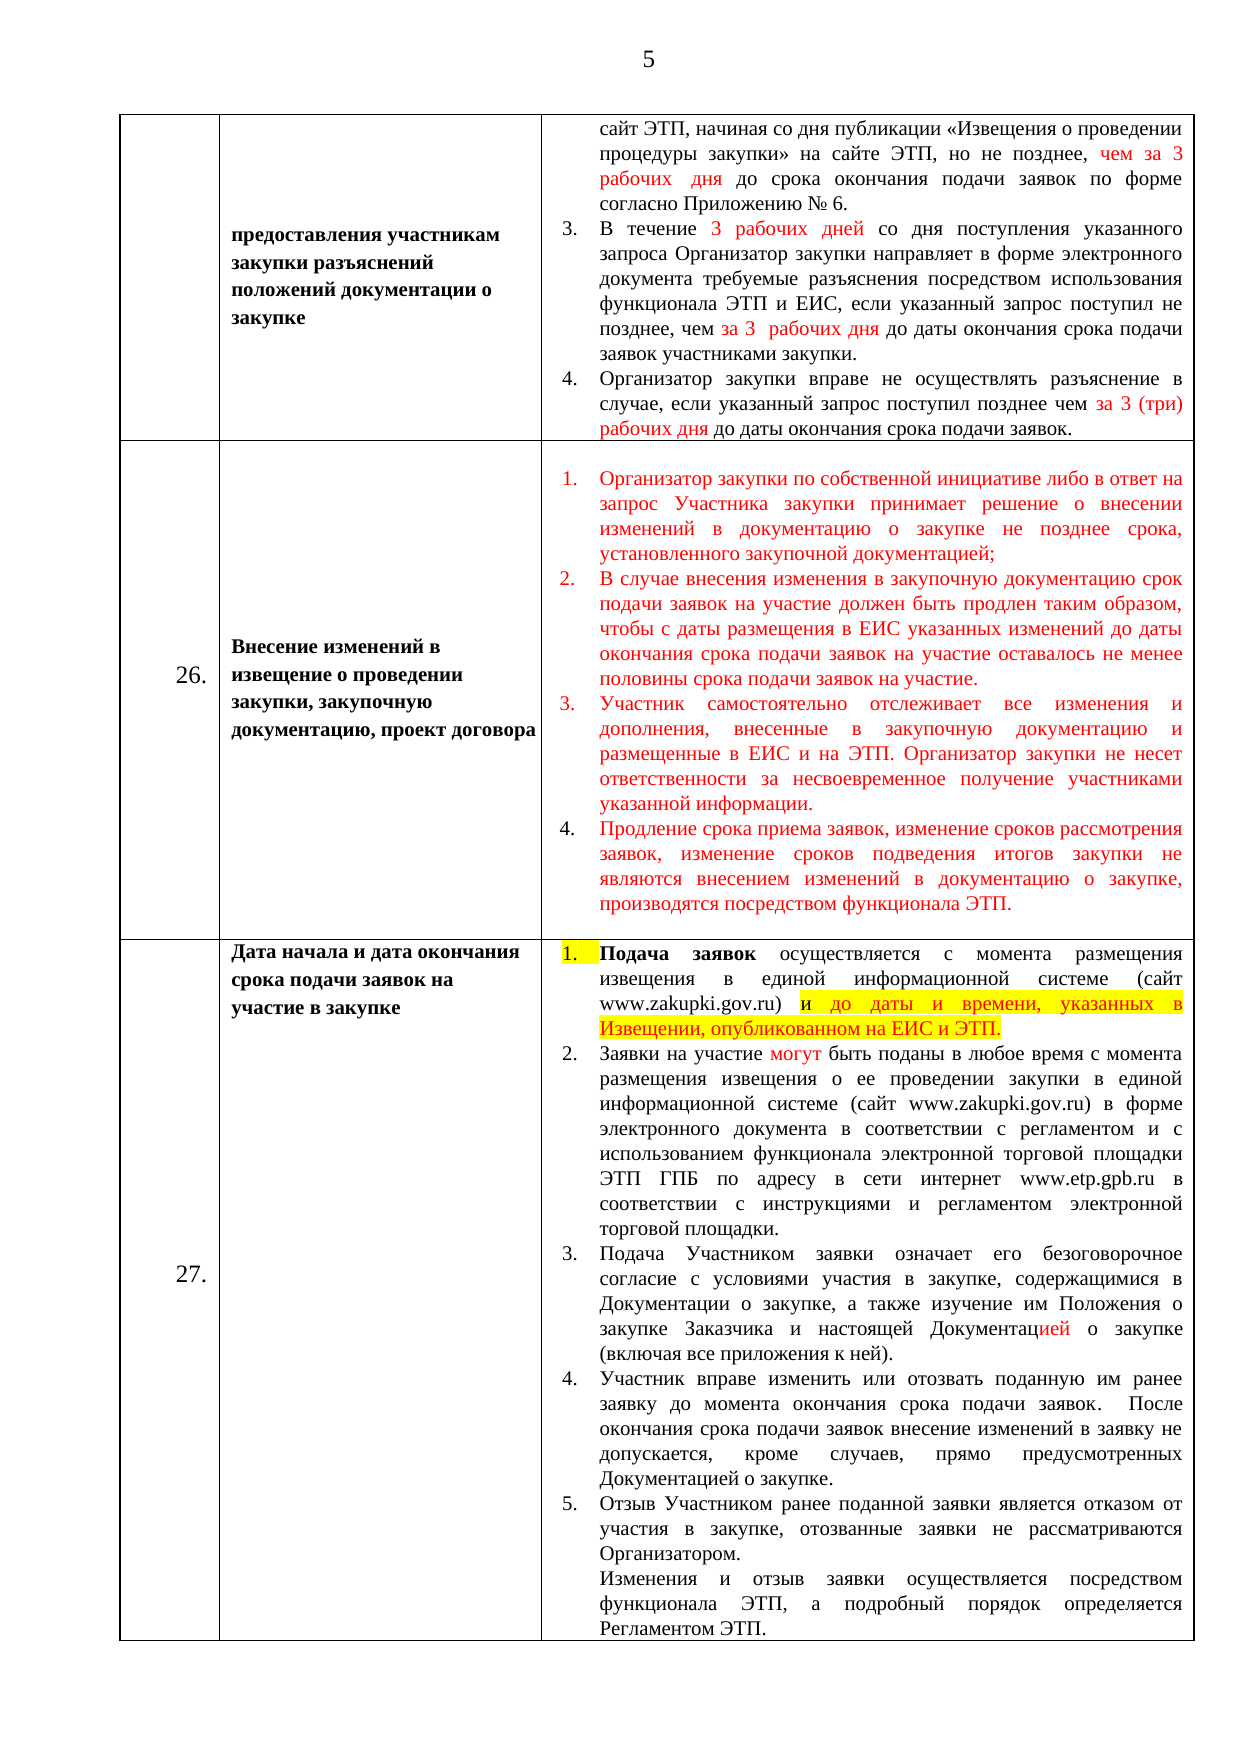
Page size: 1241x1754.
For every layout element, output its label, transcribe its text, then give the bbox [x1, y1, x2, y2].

table_cell [121, 940, 219, 1639]
table_cell Внесение изменений в извещение о проведении закупки, закупочную документацию, проект договора [220, 441, 541, 938]
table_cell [220, 115, 541, 440]
table_cell Подача заявок осуществляется с момента размещения извещения в единой информационной системе (сайт www.zakupki.gov.ru) и до даты и времени, указанных в Извещении, опубликованном на ЕИС и ЭТП. Заявки на участие могут быть поданы в любое время с момента размещения извещения о ее проведении закупки в единой информационной системе (сайт www.zakupki.gov.ru) в форме электронного документа в соответствии с регламентом и с использованием функционала электронной торговой площадки ЭТП ГПБ по адресу в сети интернет www.etp.gpb.ru в соответствии с инструкциями и регламентом электронной торговой площадки. Подача Участником заявки означает его безоговорочное согласие с условиями участия в закупке, содержащимися в Документации о закупке, а также изучение им Положения о закупке Заказчика и настоящей Документацией о закупке (включая все приложения к ней). Участник вправе изменить или отозвать поданную им ранее заявку до момента окончания срока подачи заявок. После окончания срока подачи заявок внесение изменений в заявку не допускается, кроме случаев, прямо предусмотренных Документацией о закупке. Отзыв Участником ранее поданной заявки является отказом от участия в закупке, отозванные заявки не рассматриваются Организатором. Изменения и отзыв заявки осуществляется посредством функционала ЭТП, а подробный порядок определяется Регламентом ЭТП. [542, 940, 1193, 1639]
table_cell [542, 115, 1193, 440]
table_cell Организатор закупки по собственной инициативе либо в ответ на запрос Участника закупки принимает решение о внесении изменений в документацию о закупке не позднее срока, установленного закупочной документацией; В случае внесения изменения в закупочную документацию срок подачи заявок на участие должен быть продлен таким образом, чтобы с даты размещения в ЕИС указанных изменений до даты окончания срока подачи заявок на участие оставалось не менее половины срока подачи заявок на участие. Участник самостоятельно отслеживает все изменения и дополнения, внесенные в закупочную документацию и размещенные в ЕИС и на ЭТП. Организатор закупки не несет ответственности за несвоевременное получение участниками указанной информации. Продление срока приема заявок, изменение сроков рассмотрения заявок, изменение сроков подведения итогов закупки не являются внесением изменений в документацию о закупке, производятся посредством функционала ЭТП. [542, 441, 1193, 938]
table_cell [121, 115, 219, 440]
table_cell [121, 441, 219, 938]
table_cell Дата начала и дата окончания срока подачи заявок на участие в закупке [220, 940, 541, 1639]
